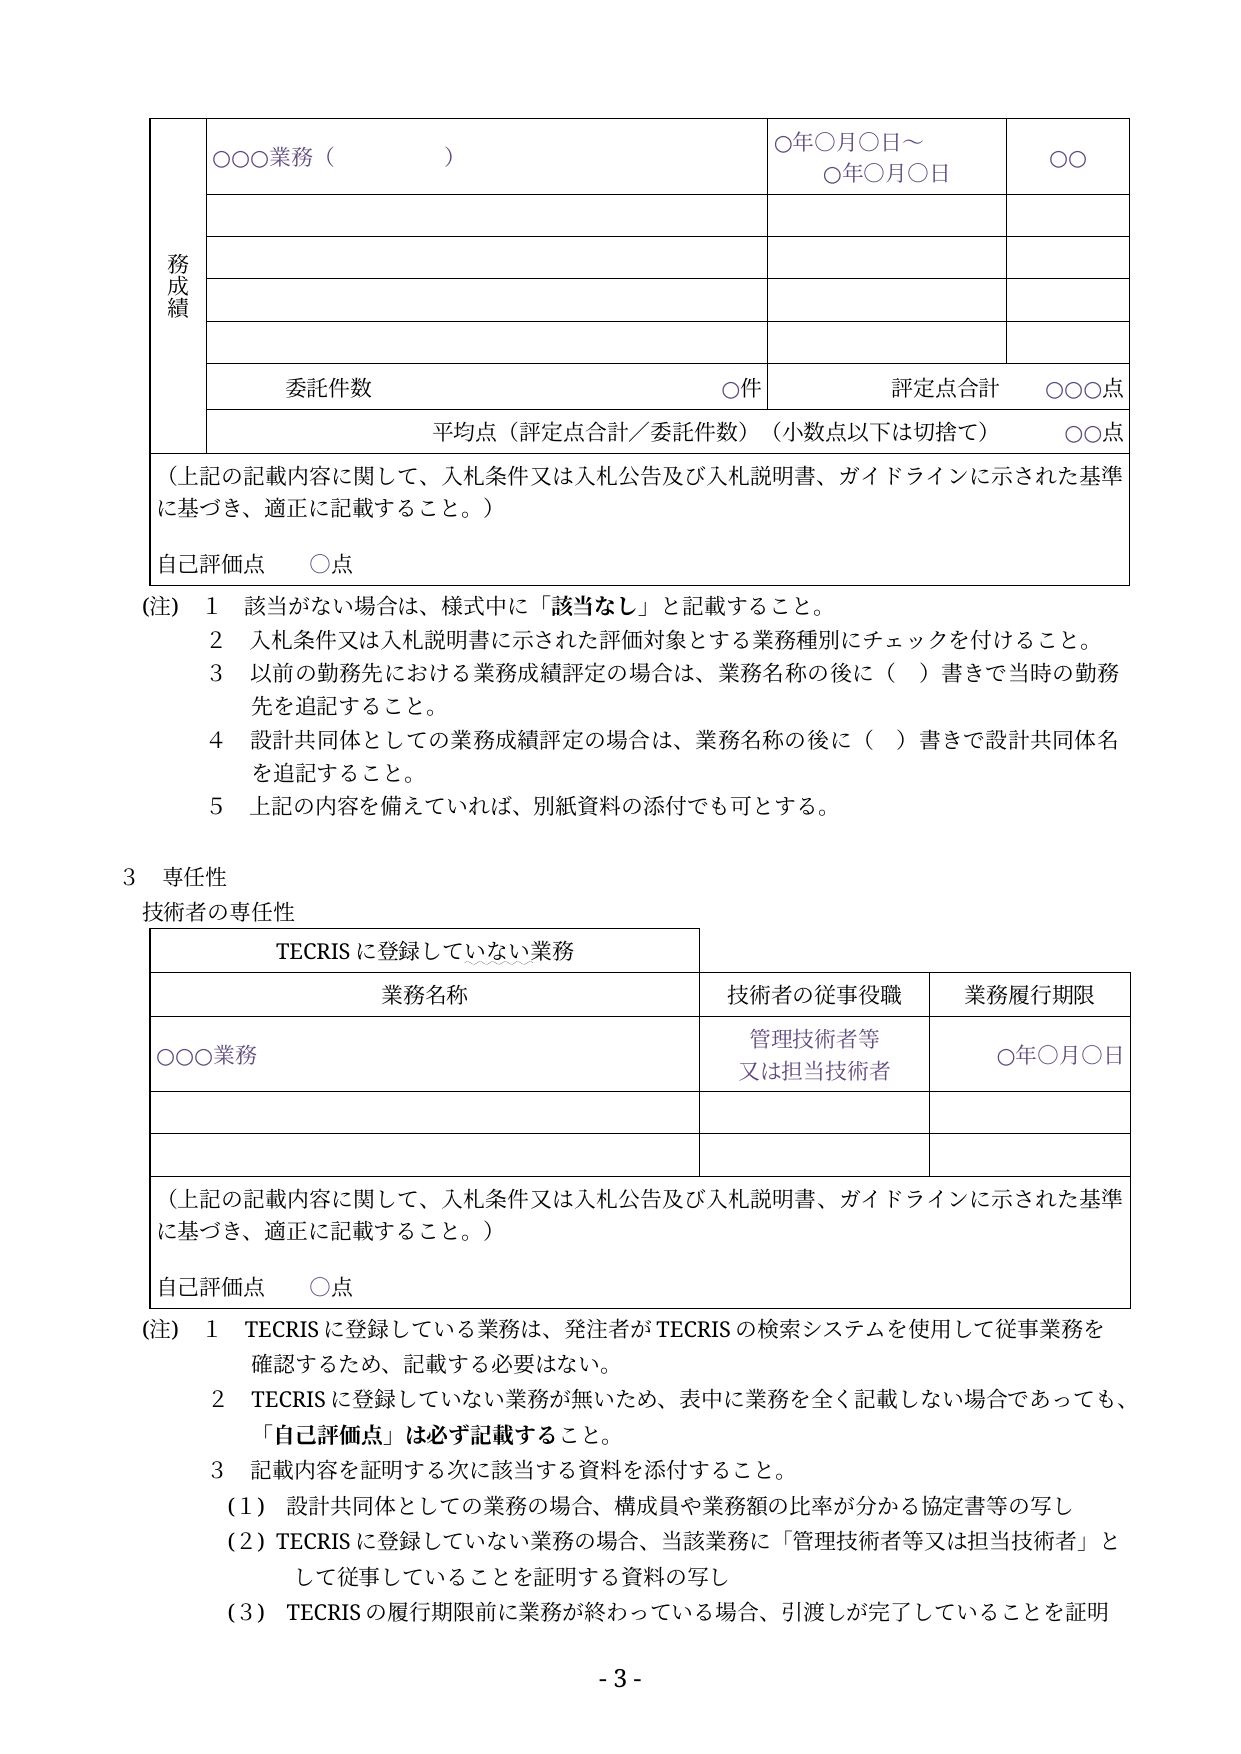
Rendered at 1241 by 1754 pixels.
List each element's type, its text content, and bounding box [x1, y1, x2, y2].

text (３) TECRISの履行期限前に業務が終わっている場合、引渡しが完了していることを証明 [118, 1592, 1122, 1627]
table_cell [207, 195, 767, 236]
text ５ 上記の内容を備えていれば、別紙資料の添付でも可とする。 [206, 788, 1122, 821]
table_cell （上記の記載内容に関して、入札条件又は入札公告及び入札説明書、ガイドラインに示された基準に基づき、適正に記載すること。） 自己評価点 ○点 [151, 454, 1129, 585]
table_cell [1007, 195, 1129, 236]
table_cell [151, 1092, 699, 1133]
table_cell [768, 279, 1006, 321]
table_cell [700, 1134, 929, 1176]
text 「自己評価点」は必ず記載すること。 [142, 1415, 1122, 1450]
table_cell [151, 1134, 699, 1176]
table_cell [207, 322, 767, 363]
table_cell [930, 1092, 1130, 1133]
table_cell [930, 1134, 1130, 1176]
table_cell 評定点合計 [768, 364, 1006, 409]
text (注) １ TECRISに登録している業務は、発注者がTECRISの検索システムを使用して従事業務を [142, 1309, 1122, 1344]
text して従事していることを証明する資料の写し [118, 1557, 1122, 1592]
text ２ TECRISに登録していない業務が無いため、表中に業務を全く記載しない場合であっても、 [142, 1379, 1122, 1415]
table_cell 業務名称 [151, 973, 699, 1016]
table_cell 管理技術者等 又は担当技術者 [700, 1017, 929, 1091]
text ２ 入札条件又は入札説明書に示された評価対象とする業務種別にチェックを付けること。 [206, 621, 1122, 655]
table_cell ○件 [378, 364, 767, 409]
table_cell ○○ [1007, 119, 1129, 194]
table_cell ○○○点 [1006, 364, 1129, 409]
text (２) TECRISに登録していない業務の場合、当該業務に「管理技術者等又は担当技術者」と [118, 1521, 1122, 1557]
table_cell [207, 237, 767, 278]
table_cell [768, 322, 1006, 363]
text (１) 設計共同体としての業務の場合、構成員や業務額の比率が分かる協定書等の写し [118, 1486, 1122, 1521]
table_cell 委託件数 [207, 364, 378, 409]
table_header TECRISに登録していない業務 [151, 929, 699, 972]
table_cell 平均点（評定点合計／委託件数）（小数点以下は切捨て） [207, 410, 1006, 453]
table_cell ○年○月○日～ ○年○月○日 [768, 119, 1006, 194]
table_cell 業務成績 [151, 119, 206, 453]
table_cell ○年○月○日 [930, 1017, 1130, 1091]
text 技術者の専任性 [142, 892, 1122, 928]
table_cell [768, 195, 1006, 236]
text ４ 設計共同体としての業務成績評定の場合は、業務名称の後に（ ）書きで設計共同体名を追記すること。 [206, 721, 1122, 788]
table_cell [207, 279, 767, 321]
text 確認するため、記載する必要はない。 [142, 1344, 1122, 1379]
text ３ 専任性 [118, 857, 1122, 892]
table_cell [1007, 322, 1129, 363]
table_cell [768, 237, 1006, 278]
table_cell 技術者の従事役職 [700, 973, 929, 1016]
text ３ 記載内容を証明する次に該当する資料を添付すること。 [207, 1450, 1122, 1486]
table_cell （上記の記載内容に関して、入札条件又は入札公告及び入札説明書、ガイドラインに示された基準に基づき、適正に記載すること。） 自己評価点 ○点 [151, 1177, 1130, 1308]
table_cell ○○点 [1006, 410, 1129, 453]
text ３ 以前の勤務先における業務成績評定の場合は、業務名称の後に（ ）書きで当時の勤務先を追記すること。 [206, 655, 1122, 721]
table_cell [1007, 237, 1129, 278]
table_cell ○○○業務 [151, 1017, 699, 1091]
table_cell 業務履行期限 [930, 973, 1130, 1016]
table_cell [1007, 279, 1129, 321]
table_cell [700, 1092, 929, 1133]
table_cell ○○○業務（ ） [207, 119, 767, 194]
text (注) １ 該当がない場合は、様式中に「該当なし」と記載すること。 [142, 586, 1122, 621]
